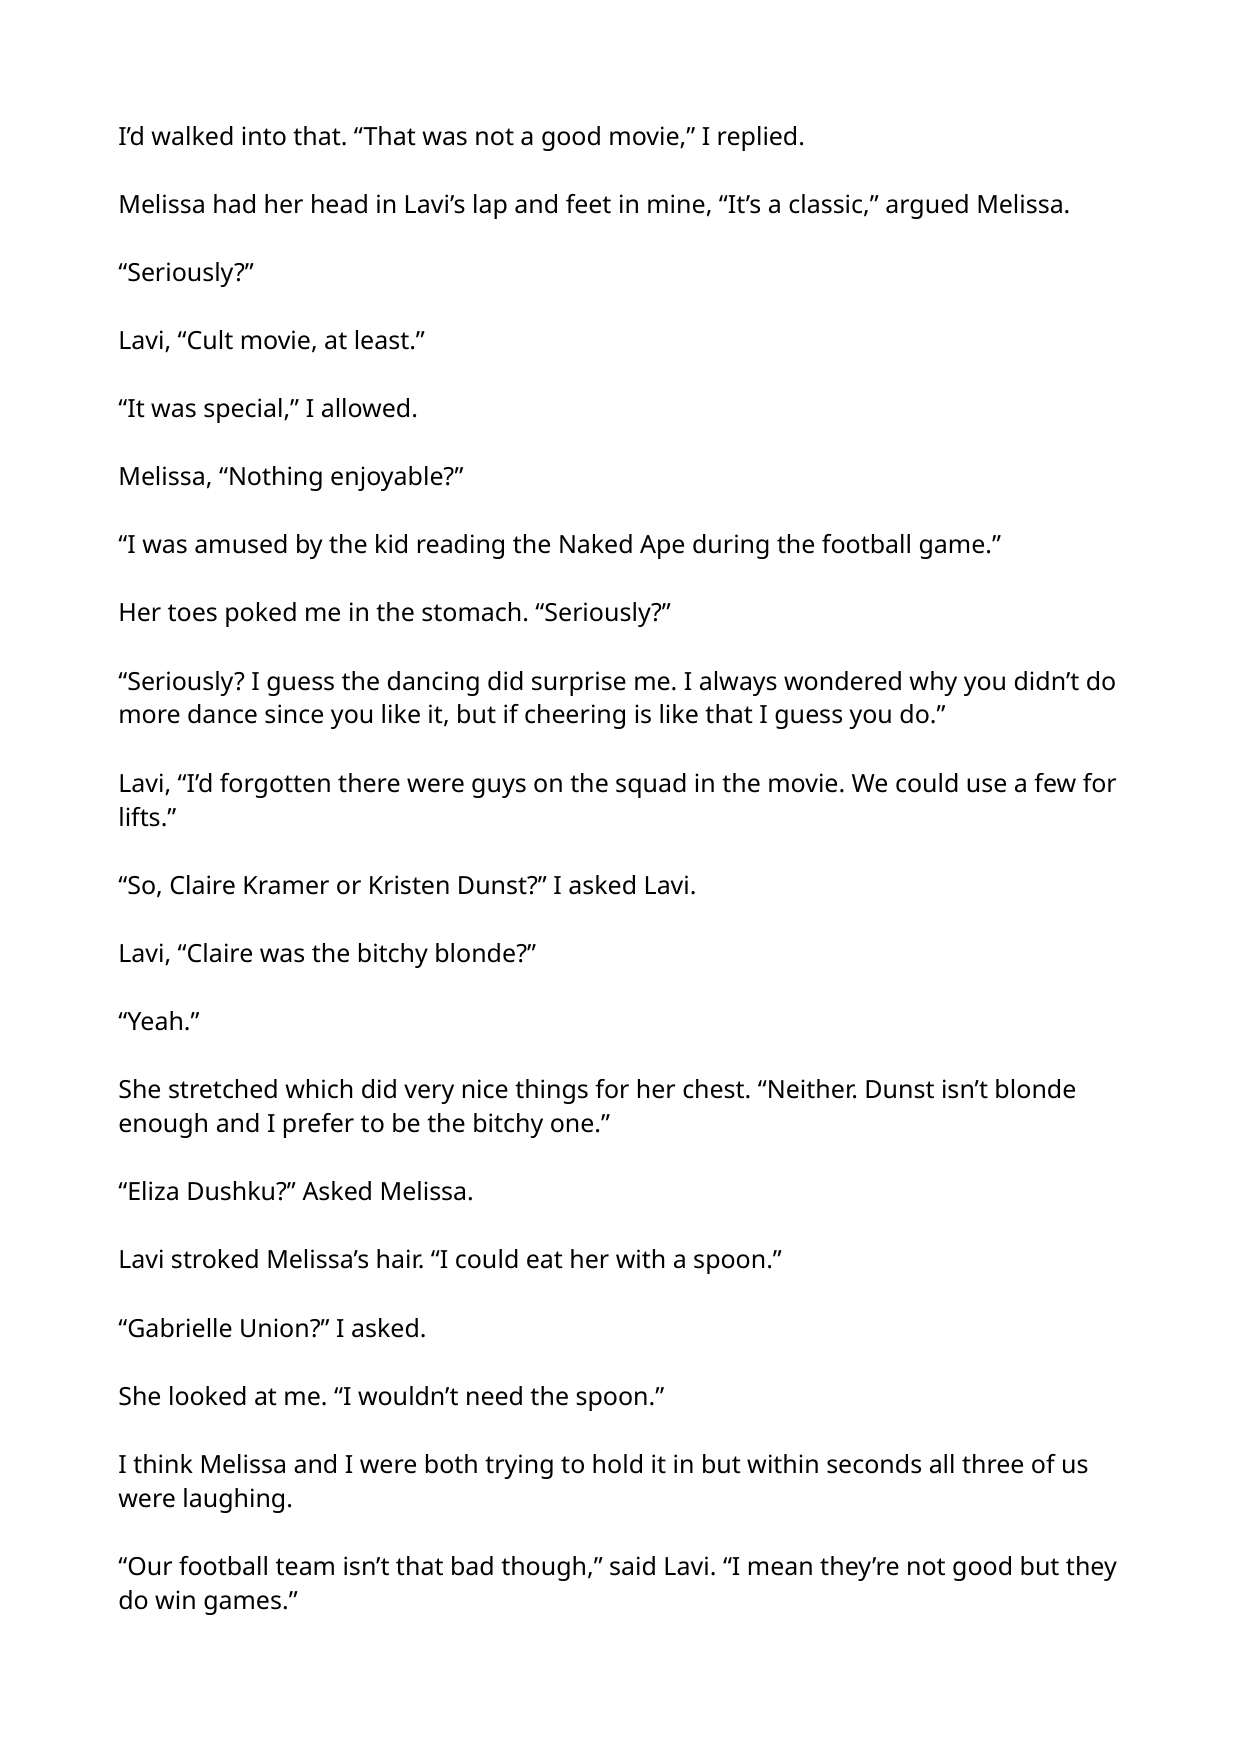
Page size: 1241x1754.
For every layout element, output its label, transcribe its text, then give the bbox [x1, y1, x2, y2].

text “Yeah.” [118, 1004, 1122, 1038]
text Melissa had her head in Lavi’s lap and feet in mine, “It’s a classic,” argued Melissa. [118, 186, 1122, 220]
text “It was special,” I allowed. [118, 391, 1122, 425]
text Her toes poked me in the stomach. “Seriously?” [118, 595, 1122, 629]
text “Seriously?” [118, 254, 1122, 288]
text Melissa, “Nothing enjoyable?” [118, 459, 1122, 493]
text “I was amused by the kid reading the Naked Ape during the football game.” [118, 527, 1122, 561]
text “Seriously? I guess the dancing did surprise me. I always wondered why you didn’t do more dance since you like it, but if cheering is like that I guess you do.” [118, 663, 1122, 731]
text “Our football team isn’t that bad though,” said Lavi. “I mean they’re not good but they do win games.” [118, 1549, 1122, 1617]
text She looked at me. “I wouldn’t need the spoon.” [118, 1378, 1122, 1412]
text “Gabrielle Union?” I asked. [118, 1310, 1122, 1344]
text Lavi, “Claire was the bitchy blonde?” [118, 936, 1122, 970]
text Lavi stroked Melissa’s hair. “I could eat her with a spoon.” [118, 1242, 1122, 1276]
text I’d walked into that. “That was not a good movie,” I replied. [118, 118, 1122, 152]
text “So, Claire Kramer or Kristen Dunst?” I asked Lavi. [118, 867, 1122, 902]
text She stretched which did very nice things for her chest. “Neither. Dunst isn’t blonde enough and I prefer to be the bitchy one.” [118, 1072, 1122, 1140]
text Lavi, “I’d forgotten there were guys on the squad in the movie. We could use a few for lifts.” [118, 765, 1122, 833]
text “Eliza Dushku?” Asked Melissa. [118, 1174, 1122, 1208]
text I think Melissa and I were both trying to hold it in but within seconds all three of us were laughing. [118, 1447, 1122, 1515]
text Lavi, “Cult movie, at least.” [118, 322, 1122, 357]
